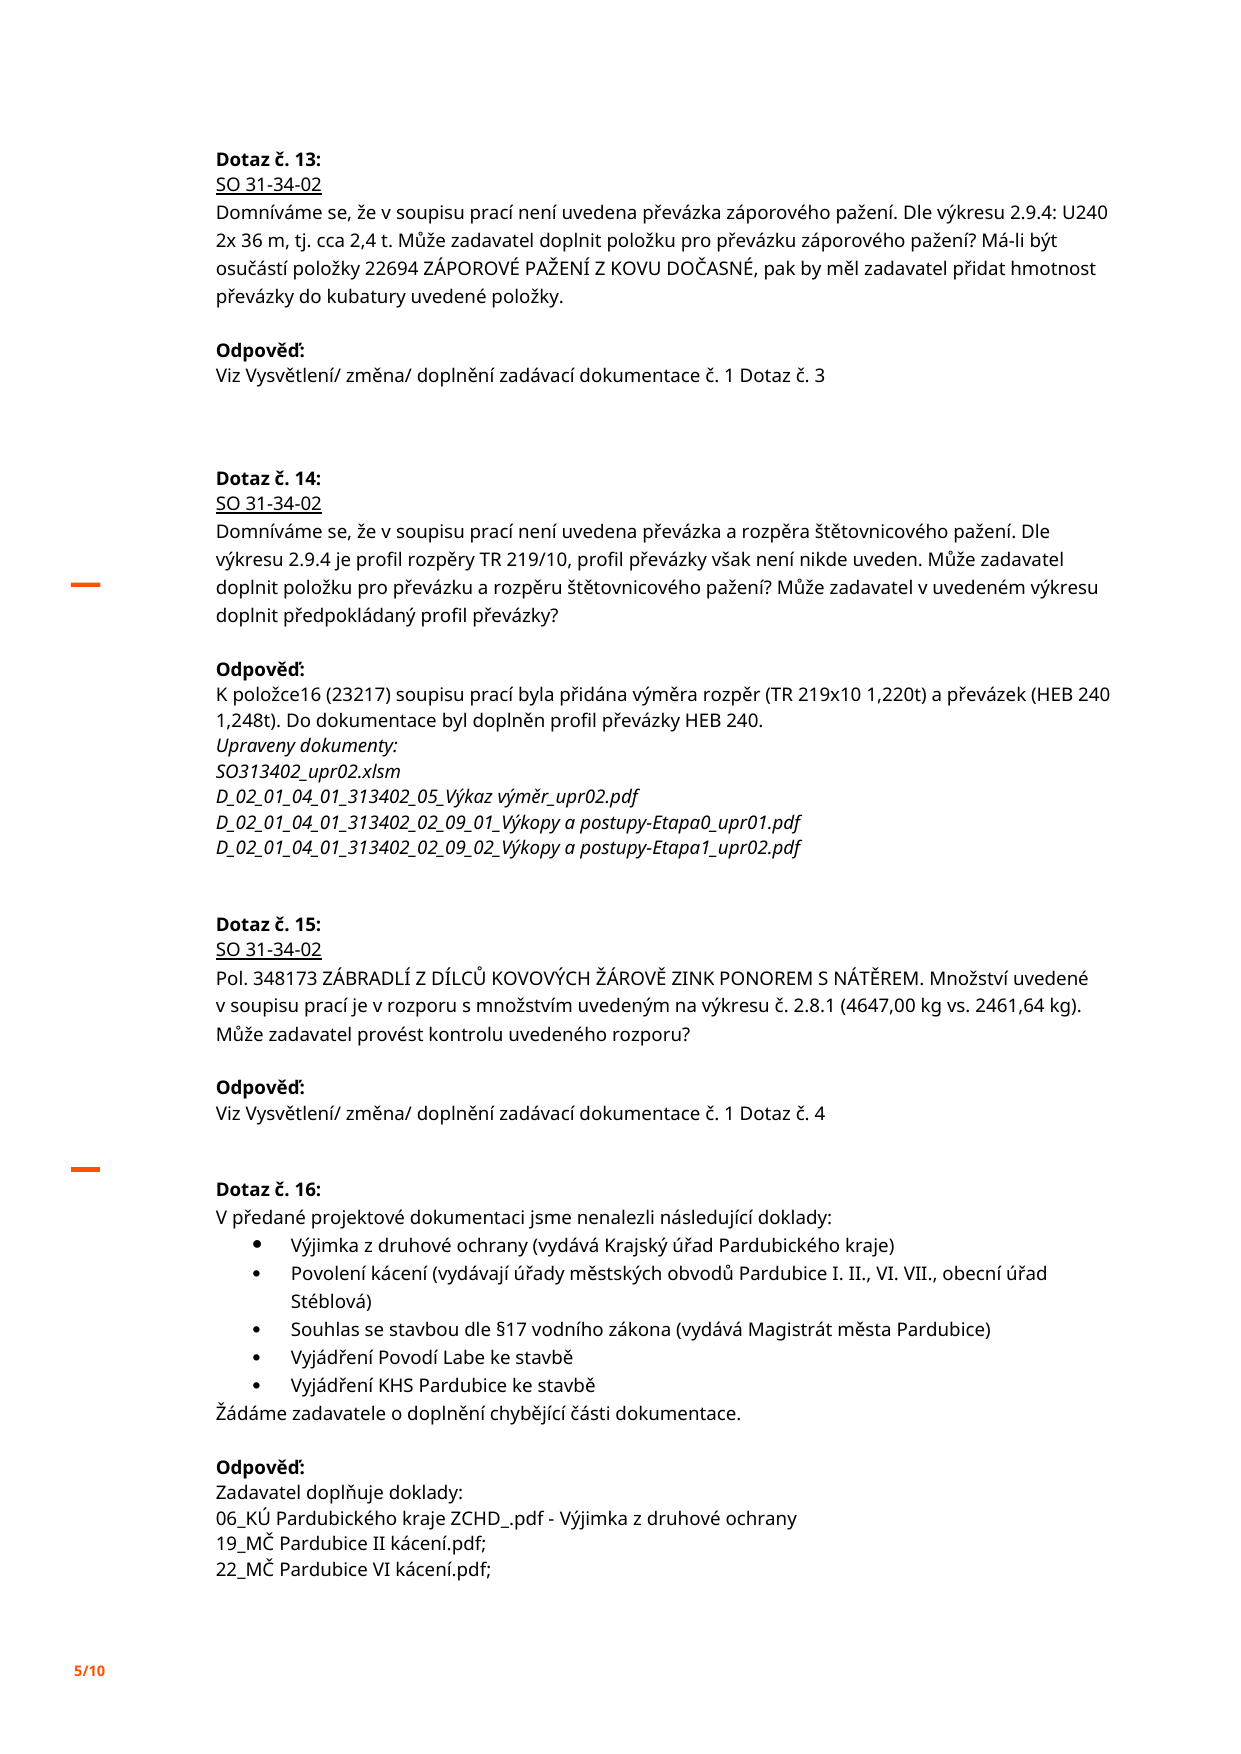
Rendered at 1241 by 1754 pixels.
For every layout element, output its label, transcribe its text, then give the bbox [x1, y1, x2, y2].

text Pol. 348173 ZÁBRADLÍ Z DÍLCŮ KOVOVÝCH ŽÁROVĚ ZINK PONOREM S NÁTĚREM. Množství uvedené v soupisu prací je v rozporu s množstvím uvedeným na výkresu č. 2.8.1 (4647,00 kg vs. 2461,64 kg). Může zadavatel provést kontrolu uvedeného rozporu? [216, 965, 1122, 1046]
text Odpověď: [216, 656, 1122, 682]
text 06_KÚ Pardubického kraje ZCHD_.pdf - Výjimka z druhové ochrany [216, 1505, 1122, 1531]
list Povolení kácení (vydávají úřady městských obvodů Pardubice I. II., VI. VII., obecní úřad Stéblová) [253, 1261, 1122, 1314]
text Viz Vysvětlení/ změna/ doplnění zadávací dokumentace č. 1 Dotaz č. 3 [216, 363, 1122, 388]
text 19_MČ Pardubice II kácení.pdf; [216, 1531, 1122, 1556]
text Upraveny dokumenty: [216, 733, 1122, 758]
list Vyjádření Povodí Labe ke stavbě [253, 1344, 1122, 1370]
text Domníváme se, že v soupisu prací není uvedena převázka a rozpěra štětovnicového pažení. Dle výkresu 2.9.4 je profil rozpěry TR 219/10, profil převázky však není nikde uveden. Může zadavatel doplnit položku pro převázku a rozpěru štětovnicového pažení? Může zadavatel v uvedeném výkresu doplnit předpokládaný profil převázky? [216, 518, 1122, 628]
text D_02_01_04_01_313402_02_09_02_Výkopy a postupy-Etapa1_upr02.pdf [216, 835, 1122, 860]
text Odpověď: [216, 337, 1122, 363]
text SO313402_upr02.xlsm [216, 758, 1122, 784]
text Odpověď: [216, 1454, 1122, 1480]
text D_02_01_04_01_313402_05_Výkaz výměr_upr02.pdf [216, 784, 1122, 809]
text K položce16 (23217) soupisu prací byla přidána výměra rozpěr (TR 219x10 1,220t) a převázek (HEB 240 1,248t). Do dokumentace byl doplněn profil převázky HEB 240. [216, 682, 1122, 733]
list Vyjádření KHS Pardubice ke stavbě [253, 1373, 1122, 1398]
list Výjimka z druhové ochrany (vydává Krajský úřad Pardubického kraje) [253, 1232, 1122, 1258]
text SO 31-34-02 [216, 490, 1122, 516]
text Dotaz č. 13: [216, 146, 1122, 172]
text 22_MČ Pardubice VI kácení.pdf; [216, 1556, 1122, 1582]
text Dotaz č. 14: [216, 465, 1122, 490]
text Odpověď: [216, 1074, 1122, 1100]
text Domníváme se, že v soupisu prací není uvedena převázka záporového pažení. Dle výkresu 2.9.4: U240 2x 36 m, tj. cca 2,4 t. Může zadavatel doplnit položku pro převázku záporového pažení? Má-li být osučástí položky 22694 ZÁPOROVÉ PAŽENÍ Z KOVU DOČASNÉ, pak by měl zadavatel přidat hmotnost převázky do kubatury uvedené položky. [216, 200, 1122, 309]
text Žádáme zadavatele o doplnění chybějící části dokumentace. [216, 1401, 1122, 1426]
text V předané projektové dokumentaci jsme nenalezli následující doklady: [216, 1204, 1122, 1230]
text Dotaz č. 16: [216, 1176, 1122, 1202]
text SO 31-34-02 [216, 937, 1122, 962]
text SO 31-34-02 [216, 172, 1122, 197]
text D_02_01_04_01_313402_02_09_01_Výkopy a postupy-Etapa0_upr01.pdf [216, 809, 1122, 835]
text Viz Vysvětlení/ změna/ doplnění zadávací dokumentace č. 1 Dotaz č. 4 [216, 1100, 1122, 1125]
list Souhlas se stavbou dle §17 vodního zákona (vydává Magistrát města Pardubice) [253, 1317, 1122, 1342]
text Dotaz č. 15: [216, 911, 1122, 937]
text Zadavatel doplňuje doklady: [216, 1480, 1122, 1505]
